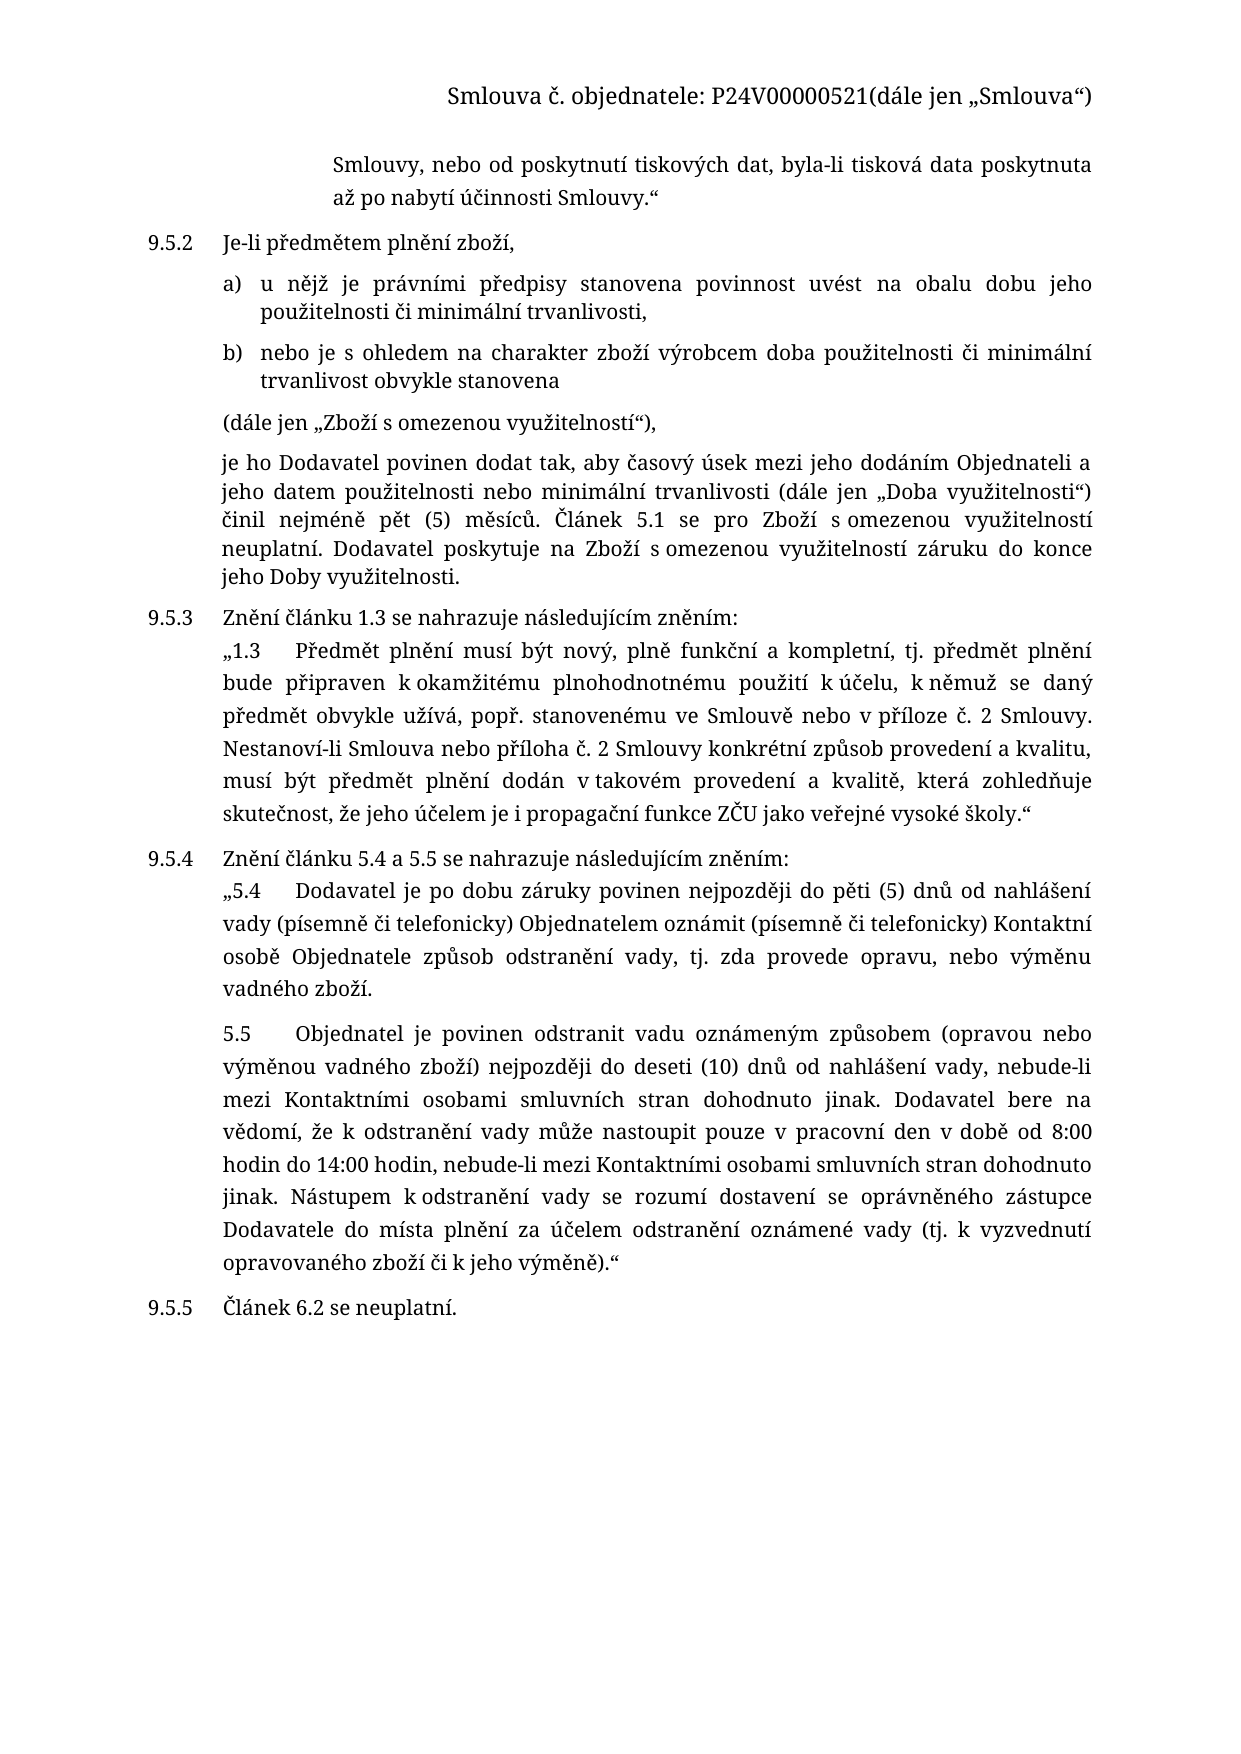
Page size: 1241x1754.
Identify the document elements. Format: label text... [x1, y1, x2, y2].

list „1.3 Předmět plnění musí být nový, plně funkční a kompletní, tj. předmět plnění bude připraven k okamžitému plnohodnotnému použití k účelu, k němuž se daný předmět obvykle užívá, popř. stanovenému ve Smlouvě nebo v příloze č. 2 Smlouvy. Nestanoví-li Smlouva nebo příloha č. 2 Smlouvy konkrétní způsob provedení a kvalitu, musí být předmět plnění dodán v takovém provedení a kvalitě, která zohledňuje skutečnost, že jeho účelem je i propagační funkce ZČU jako veřejné vysoké školy.“ [223, 636, 1093, 827]
list 5.5 Objednatel je povinen odstranit vadu oznámeným způsobem (opravou nebo výměnou vadného zboží) nejpozději do deseti (10) dnů od nahlášení vady, nebude-li mezi Kontaktními osobami smluvních stran dohodnuto jinak. Dodavatel bere na vědomí, že k odstranění vady může nastoupit pouze v pracovní den v době od 8:00 hodin do 14:00 hodin, nebude-li mezi Kontaktními osobami smluvních stran dohodnuto jinak. Nástupem k odstranění vady se rozumí dostavení se oprávněného zástupce Dodavatele do místa plnění za účelem odstranění oznámené vady (tj. k vyzvednutí opravovaného zboží či k jeho výměně).“ [223, 1019, 1093, 1276]
text (dále jen „Zboží s omezenou využitelností“), [223, 408, 1093, 436]
list Je-li předmětem plnění zboží, [148, 228, 1093, 256]
text je ho Dodavatel povinen dodat tak, aby časový úsek mezi jeho dodáním Objednateli a jeho datem použitelnosti nebo minimální trvanlivosti (dále jen „Doba využitelnosti“) činil nejméně pět (5) měsíců. Článek 5.1 se pro Zboží s omezenou využitelností neuplatní. Dodavatel poskytuje na Zboží s omezenou využitelností záruku do konce jeho Doby využitelnosti. [221, 448, 1093, 591]
list nebo je s ohledem na charakter zboží výrobcem doba použitelnosti či minimální trvanlivost obvykle stanovena [223, 338, 1093, 395]
list Znění článku 1.3 se nahrazuje následujícím zněním: [148, 603, 1093, 632]
list u nějž je právními předpisy stanovena povinnost uvést na obalu dobu jeho použitelnosti či minimální trvanlivosti, [223, 269, 1093, 326]
list Znění článku 5.4 a 5.5 se nahrazuje následujícím zněním: [148, 844, 1093, 872]
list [295, 150, 1093, 211]
list Článek 6.2 se neuplatní. [148, 1293, 1093, 1321]
list „5.4 Dodavatel je po dobu záruky povinen nejpozději do pěti (5) dnů od nahlášení vady (písemně či telefonicky) Objednatelem oznámit (písemně či telefonicky) Kontaktní osobě Objednatele způsob odstranění vady, tj. zda provede opravu, nebo výměnu vadného zboží. [223, 877, 1093, 1003]
